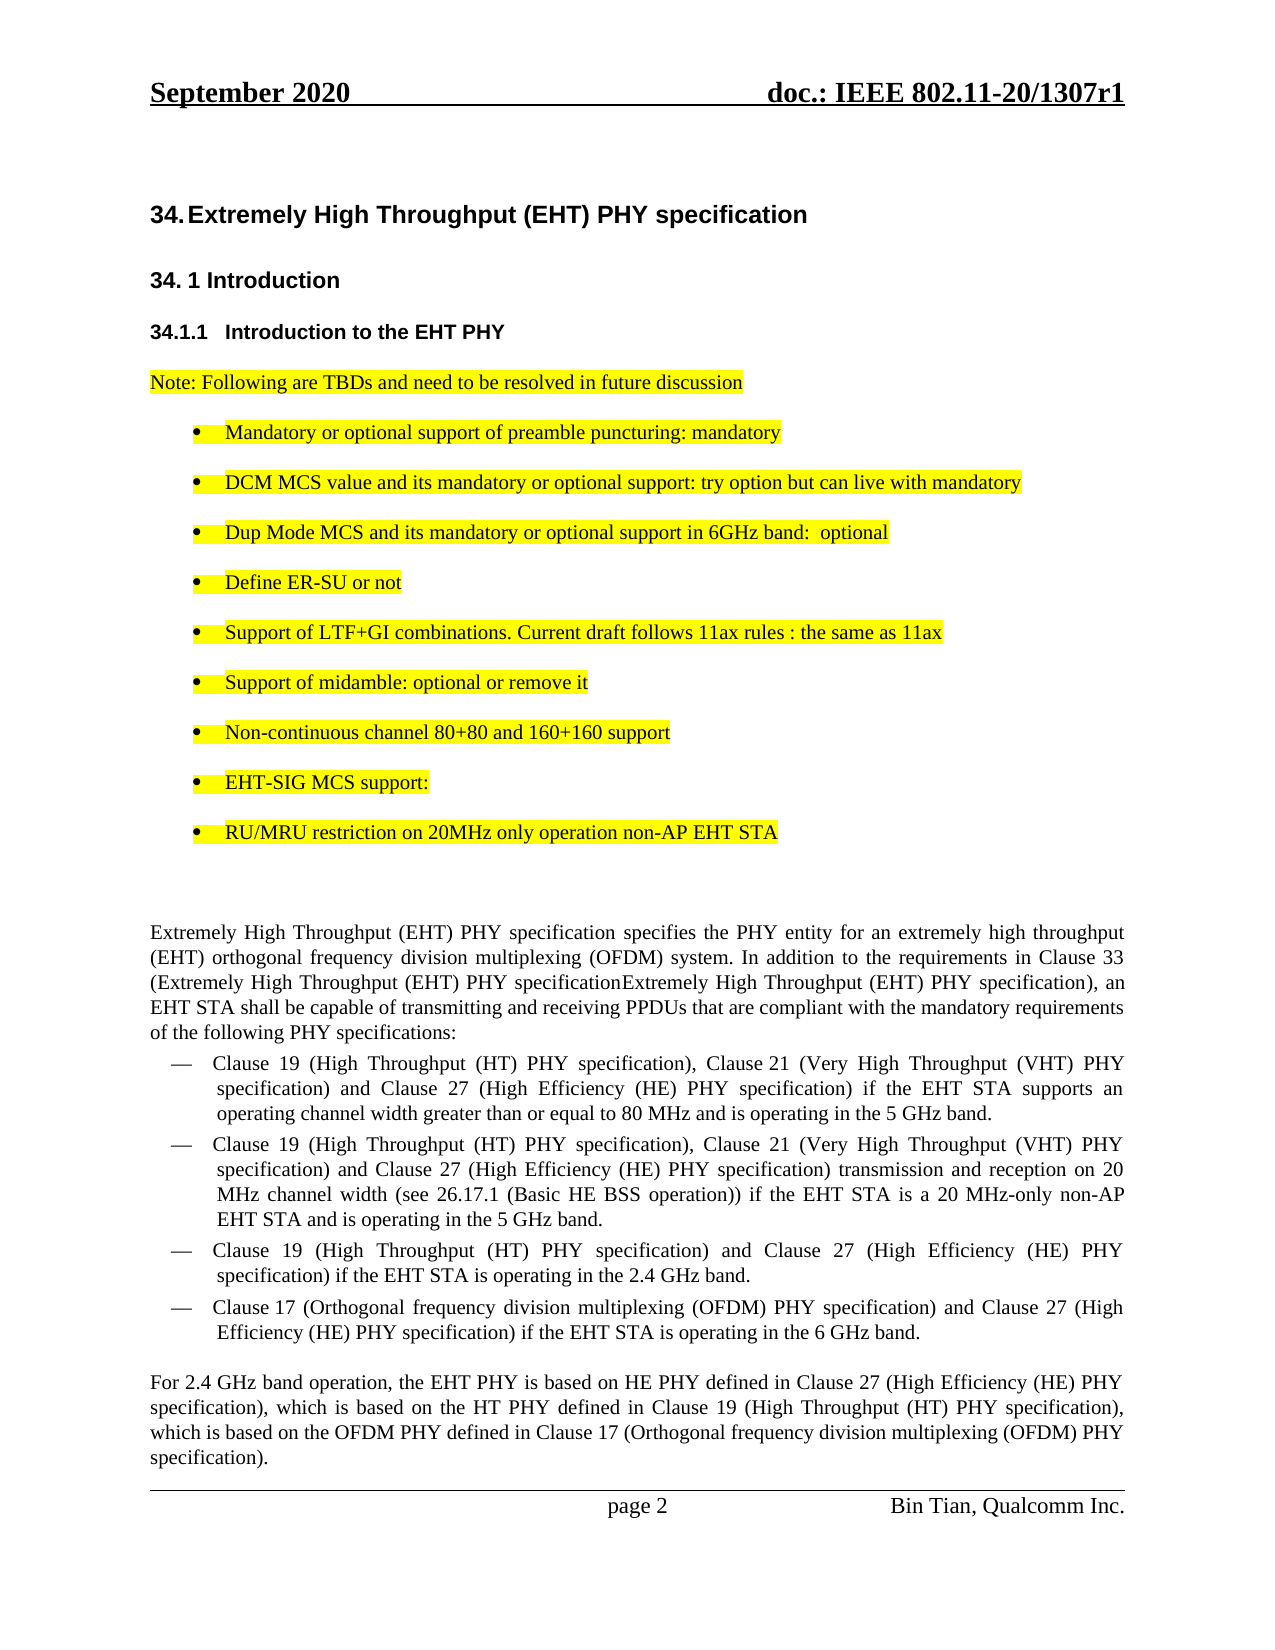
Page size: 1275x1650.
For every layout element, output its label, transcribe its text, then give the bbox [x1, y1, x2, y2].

list Clause 19 (High Throughput (HT) PHY specification), Clause 21 (Very High Throughput (VHT) PHY specification) and Clause 27 (High Efficiency (HE) PHY specification) transmission and reception on 20 MHz channel width (see 26.17.1 (Basic HE BSS operation)) if the EHT STA is a 20 MHz-only non-AP EHT STA and is operating in the 5 GHz band. [171, 1131, 1125, 1231]
list Clause 19 (High Throughput (HT) PHY specification), Clause 21 (Very High Throughput (VHT) PHY specification) and Clause 27 (High Efficiency (HE) PHY specification) if the EHT STA supports an operating channel width greater than or equal to 80 MHz and is operating in the 5 GHz band. [171, 1050, 1125, 1125]
list Extremely High Throughput (EHT) PHY specification [150, 200, 1125, 229]
list DCM MCS value and its mandatory or optional support: try option but can live with mandatory [193, 469, 1125, 494]
text For 2.4 GHz band operation, the EHT PHY is based on HE PHY defined in Clause 27 (High Efficiency (HE) PHY specification), which is based on the HT PHY defined in Clause 19 (High Throughput (HT) PHY specification), which is based on the OFDM PHY defined in Clause 17 (Orthogonal frequency division multiplexing (OFDM) PHY specification). [150, 1369, 1125, 1469]
list Support of LTF+GI combinations. Current draft follows 11ax rules : the same as 11ax [193, 619, 1125, 644]
list 1 Introduction [150, 267, 1125, 294]
list Clause 19 (High Throughput (HT) PHY specification) and Clause 27 (High Efficiency (HE) PHY specification) if the EHT STA is operating in the 2.4 GHz band. [171, 1237, 1125, 1287]
list Mandatory or optional support of preamble puncturing: mandatory [193, 419, 1125, 444]
list Dup Mode MCS and its mandatory or optional support in 6GHz band: optional [193, 519, 1125, 544]
text Note: Following are TBDs and need to be resolved in future discussion [150, 369, 1125, 394]
text Clause 33 (Extremely High Throughput (EHT) PHY specification) specifies the PHY entity for an extremely high throughput (EHT) orthogonal frequency division multiplexing (OFDM) system. In addition to the requirements in Clause 33 (Extremely High Throughput (EHT) PHY specification), an EHT STA shall be capable of transmitting and receiving PPDUs that are compliant with the mandatory requirements of the following PHY specifications: [150, 919, 1125, 1044]
list Non-continuous channel 80+80 and 160+160 support [193, 719, 1125, 744]
list Define ER-SU or not [193, 569, 1125, 594]
list EHT-SIG MCS support: [193, 769, 1125, 794]
list RU/MRU restriction on 20MHz only operation non-AP EHT STA [193, 819, 1125, 844]
list Support of midamble: optional or remove it [193, 669, 1125, 694]
list Introduction to the EHT PHY [150, 319, 1125, 344]
list Clause 17 (Orthogonal frequency division multiplexing (OFDM) PHY specification) and Clause 27 (High Efficiency (HE) PHY specification) if the EHT STA is operating in the 6 GHz band. [171, 1294, 1125, 1344]
